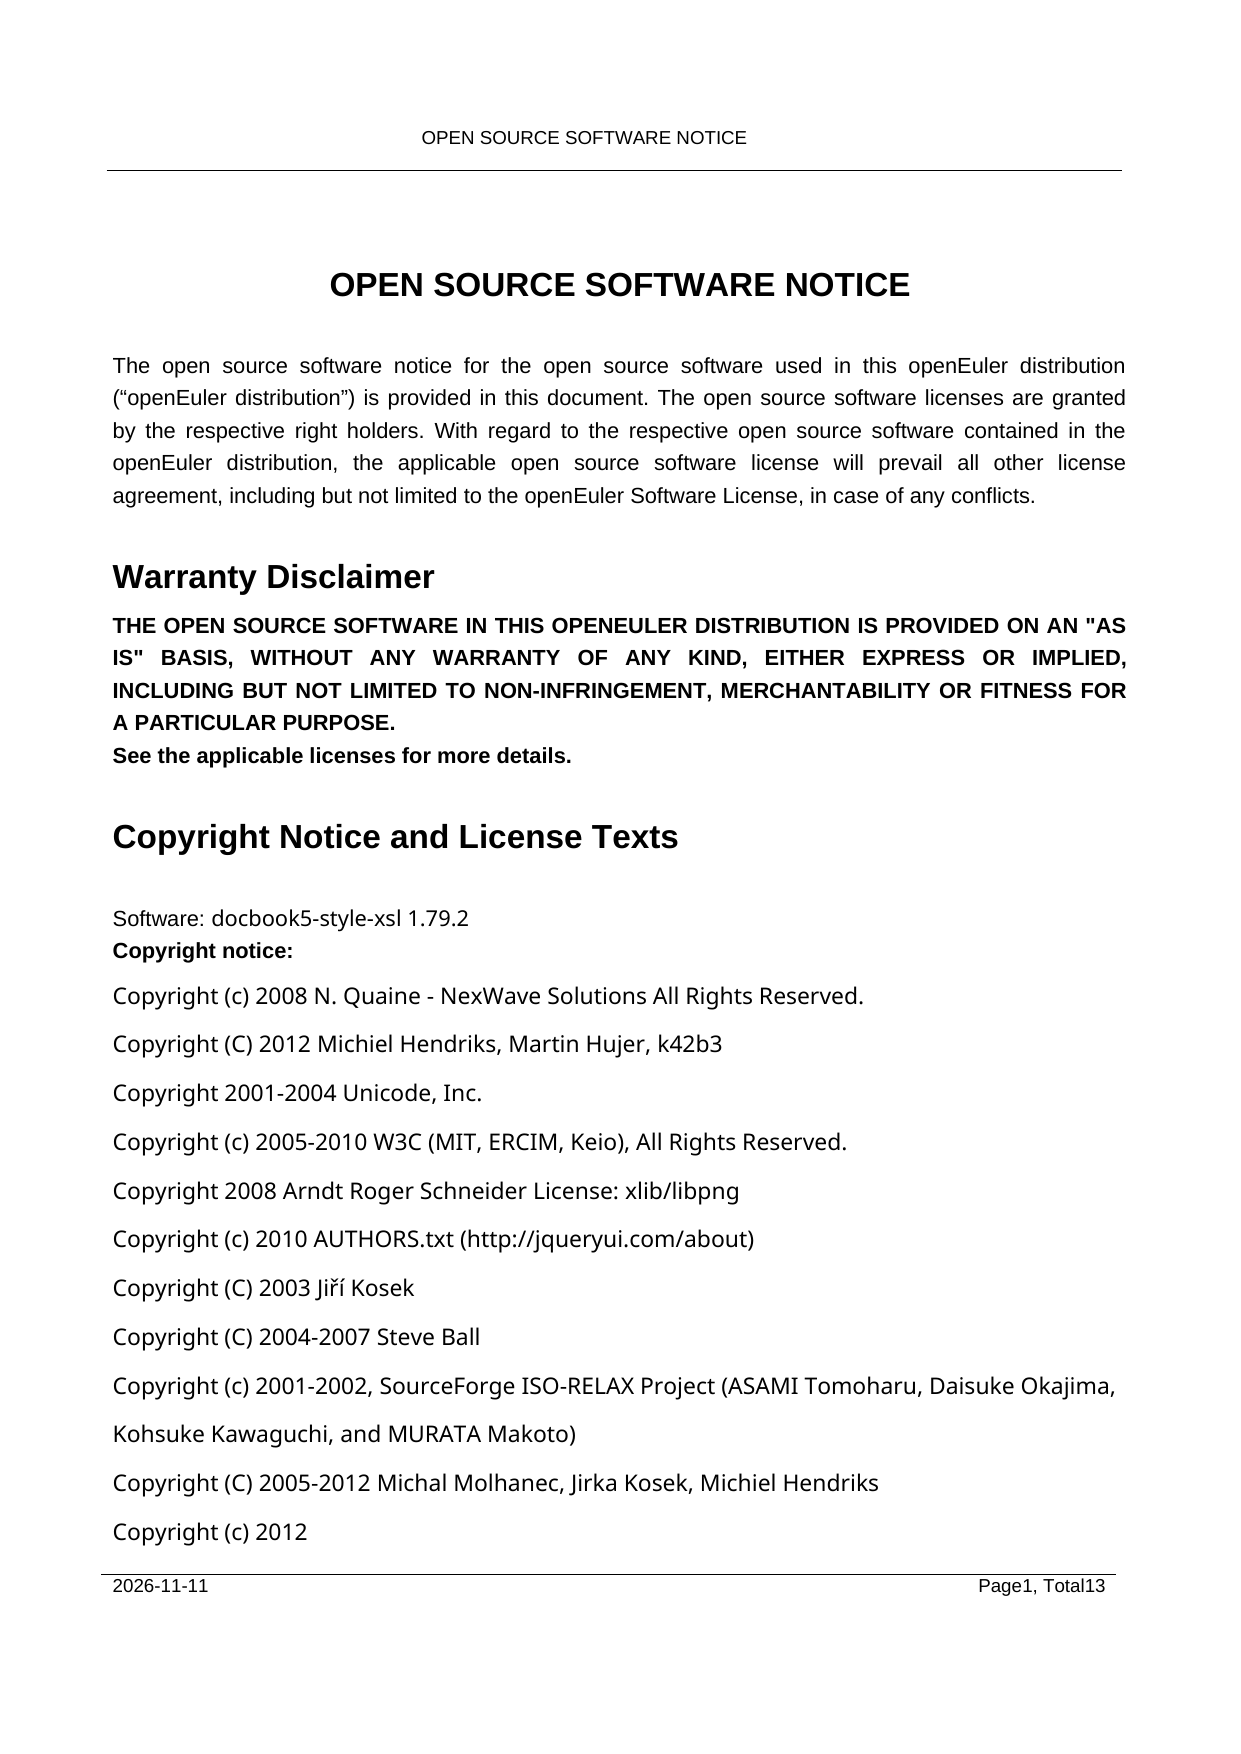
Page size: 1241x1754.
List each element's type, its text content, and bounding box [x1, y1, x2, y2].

text The open source software notice for the open source software used in this openEuler distribution (“openEuler distribution”) is provided in this document. The open source software licenses are granted by the respective right holders. With regard to the respective open source software contained in the openEuler distribution, the applicable open source software license will prevail all other license agreement, including but not limited to the openEuler Software License, in case of any conflicts. [112, 349, 1128, 511]
text Copyright Notice and License Texts [112, 804, 1128, 869]
text THE OPEN SOURCE SOFTWARE IN THIS OPENEULER DISTRIBUTION IS PROVIDED ON AN "AS IS" BASIS, WITHOUT ANY WARRANTY OF ANY KIND, EITHER EXPRESS OR IMPLIED, INCLUDING BUT NOT LIMITED TO NON-INFRINGEMENT, MERCHANTABILITY OR FITNESS FOR A PARTICULAR PURPOSE. See the applicable licenses for more details. [112, 609, 1128, 771]
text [112, 979, 1128, 1548]
text Warranty Disclaimer [112, 544, 1128, 609]
text OPEN SOURCE SOFTWARE NOTICE [112, 251, 1128, 316]
text Software: docbook5-style-xsl 1.79.2 [112, 901, 1128, 934]
text Copyright notice: [112, 934, 1128, 966]
